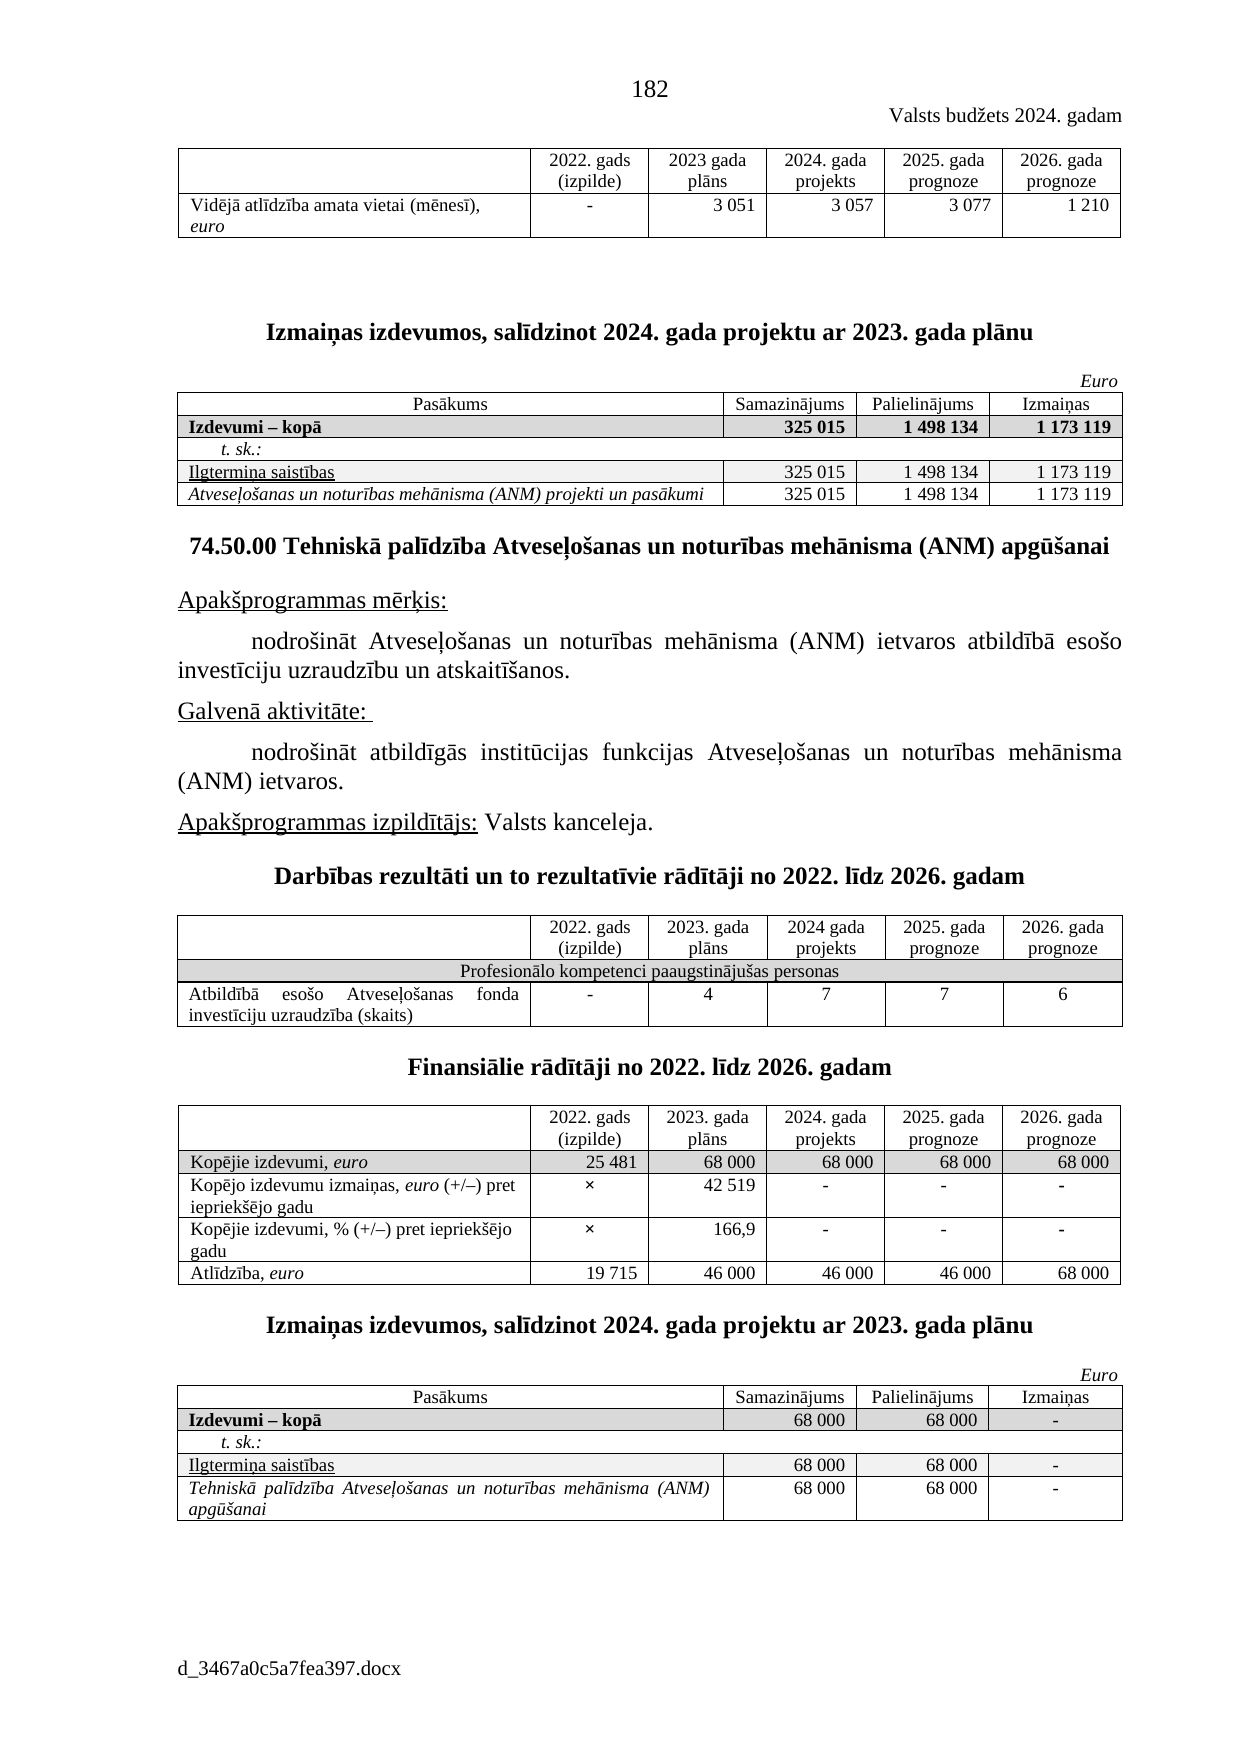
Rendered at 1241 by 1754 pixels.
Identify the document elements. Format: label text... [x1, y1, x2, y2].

table_cell 46 000 [885, 1262, 1002, 1284]
table_cell 68 000 [724, 1454, 856, 1476]
table_cell Profesionālo kompetenci paaugstinājušas personas [178, 960, 1122, 981]
table_cell 3 051 [649, 194, 766, 237]
table_cell - [885, 1218, 1002, 1261]
table_cell 325 015 [724, 416, 856, 437]
text Izmaiņas izdevumos, salīdzinot 2024. gada projektu ar 2023. gada plānu [177, 1310, 1122, 1339]
table_cell Ilgtermiņa saistības [178, 461, 723, 482]
table_cell 4 [649, 983, 767, 1026]
table_cell Tehniskā palīdzība Atveseļošanas un noturības mehānisma (ANM) apgūšanai [178, 1477, 723, 1520]
table_cell Atlīdzība, euro [179, 1262, 530, 1284]
table_cell - [989, 1409, 1122, 1430]
table_cell - [989, 1454, 1122, 1476]
table_cell 25 481 [531, 1151, 648, 1173]
table_cell Izdevumi – kopā [178, 416, 723, 437]
table_cell Kopējie izdevumi, % (+/–) pret iepriekšējo gadu [179, 1218, 530, 1261]
table_cell - [531, 983, 648, 1026]
table_cell 1 173 119 [990, 483, 1122, 505]
table_cell 1 498 134 [857, 483, 989, 505]
text Galvenā aktivitāte: [177, 696, 1122, 725]
table_cell 46 000 [767, 1262, 884, 1284]
table_header 2022. gads (izpilde) [531, 1106, 648, 1150]
table_cell 68 000 [857, 1454, 988, 1476]
table_cell 1 498 134 [857, 416, 989, 437]
table_header Palielinājums [857, 1386, 988, 1408]
table_cell Vidējā atlīdzība amata vietai (mēnesī), euro [179, 194, 530, 237]
table_header 2025. gada prognoze [885, 149, 1002, 193]
table_cell 3 057 [767, 194, 884, 237]
table_cell 19 715 [531, 1262, 648, 1284]
text Euro [1002, 1364, 1122, 1385]
table_header 2026. gada prognoze [1003, 1106, 1120, 1150]
table_cell 1 498 134 [857, 461, 989, 482]
table_header Izmaiņas [989, 1386, 1122, 1408]
table_cell t. sk.: [178, 1431, 1122, 1453]
text Darbības rezultāti un to rezultatīvie rādītāji no 2022. līdz 2026. gadam [177, 861, 1122, 890]
table_cell - [885, 1174, 1002, 1217]
table_cell 68 000 [1003, 1262, 1120, 1284]
table_cell - [1003, 1174, 1120, 1217]
table_header 2022. gads (izpilde) [531, 916, 648, 959]
table_cell 46 000 [649, 1262, 766, 1284]
table_cell 3 077 [885, 194, 1002, 237]
text Euro [1002, 370, 1122, 392]
table_header 2023. gada plāns [649, 1106, 766, 1150]
table_cell Izdevumi – kopā [178, 1409, 723, 1430]
table_cell - [767, 1174, 884, 1217]
table_cell 68 000 [857, 1409, 988, 1430]
table_header 2026. gada prognoze [1003, 149, 1120, 193]
table_header [179, 1106, 530, 1150]
table_cell × [531, 1174, 648, 1217]
table_cell 166,9 [649, 1218, 766, 1261]
table_cell 6 [1004, 983, 1122, 1026]
text Izmaiņas izdevumos, salīdzinot 2024. gada projektu ar 2023. gada plānu [177, 317, 1122, 345]
table_cell 68 000 [885, 1151, 1002, 1173]
table_header [178, 916, 530, 959]
text nodrošināt atbildīgās institūcijas funkcijas Atveseļošanas un noturības mehānisma (ANM) ietvaros. [177, 737, 1122, 795]
table_header 2025. gada prognoze [885, 1106, 1002, 1150]
table_cell 1 173 119 [990, 461, 1122, 482]
text nodrošināt Atveseļošanas un noturības mehānisma (ANM) ietvaros atbildībā esošo investīciju uzraudzību un atskaitīšanos. [177, 626, 1122, 683]
table_cell 7 [886, 983, 1003, 1026]
table_cell - [767, 1218, 884, 1261]
text Finansiālie rādītāji no 2022. līdz 2026. gadam [177, 1052, 1122, 1080]
table_header 2023 gada plāns [649, 149, 766, 193]
table_cell 68 000 [724, 1477, 856, 1520]
table_cell t. sk.: [178, 438, 1122, 460]
table_cell Kopējie izdevumi, euro [179, 1151, 530, 1173]
table_cell - [531, 194, 648, 237]
table_header 2026. gada prognoze [1004, 916, 1122, 959]
table_header Pasākums [178, 393, 723, 414]
table_cell 68 000 [724, 1409, 856, 1430]
table_cell 68 000 [857, 1477, 988, 1520]
table_cell 1 173 119 [990, 416, 1122, 437]
table_cell 325 015 [724, 461, 856, 482]
table_cell Kopējo izdevumu izmaiņas, euro (+/–) pret iepriekšējo gadu [179, 1174, 530, 1217]
table_cell - [989, 1477, 1122, 1520]
table_cell Atveseļošanas un noturības mehānisma (ANM) projekti un pasākumi [178, 483, 723, 505]
table_cell 68 000 [649, 1151, 766, 1173]
table_cell 68 000 [1003, 1151, 1120, 1173]
table_cell 1 210 [1003, 194, 1120, 237]
table_cell - [1003, 1218, 1120, 1261]
table_header 2024. gada projekts [767, 1106, 884, 1150]
text Apakšprogrammas mērķis: [177, 585, 1122, 613]
table_header 2024. gada projekts [767, 149, 884, 193]
table_cell 42 519 [649, 1174, 766, 1217]
table_header Pasākums [178, 1386, 723, 1408]
table_header Samazinājums [724, 1386, 856, 1408]
table_cell Atbildībā esošo Atveseļošanas fonda investīciju uzraudzība (skaits) [178, 983, 530, 1026]
table_cell 7 [768, 983, 885, 1026]
table_cell 325 015 [724, 483, 856, 505]
table_cell × [531, 1218, 648, 1261]
text 74.50.00 Tehniskā palīdzība Atveseļošanas un noturības mehānisma (ANM) apgūšanai [177, 531, 1122, 560]
table_cell 68 000 [767, 1151, 884, 1173]
table_header 2022. gads (izpilde) [531, 149, 648, 193]
table_header Samazinājums [724, 393, 856, 414]
text Apakšprogrammas izpildītājs: Valsts kanceleja. [177, 807, 1122, 836]
table_header Izmaiņas [990, 393, 1122, 414]
table_header 2024 gada projekts [768, 916, 885, 959]
table_header 2025. gada prognoze [886, 916, 1003, 959]
table_cell Ilgtermiņa saistības [178, 1454, 723, 1476]
table_header Palielinājums [857, 393, 989, 414]
table_header [179, 149, 530, 193]
table_header 2023. gada plāns [649, 916, 767, 959]
